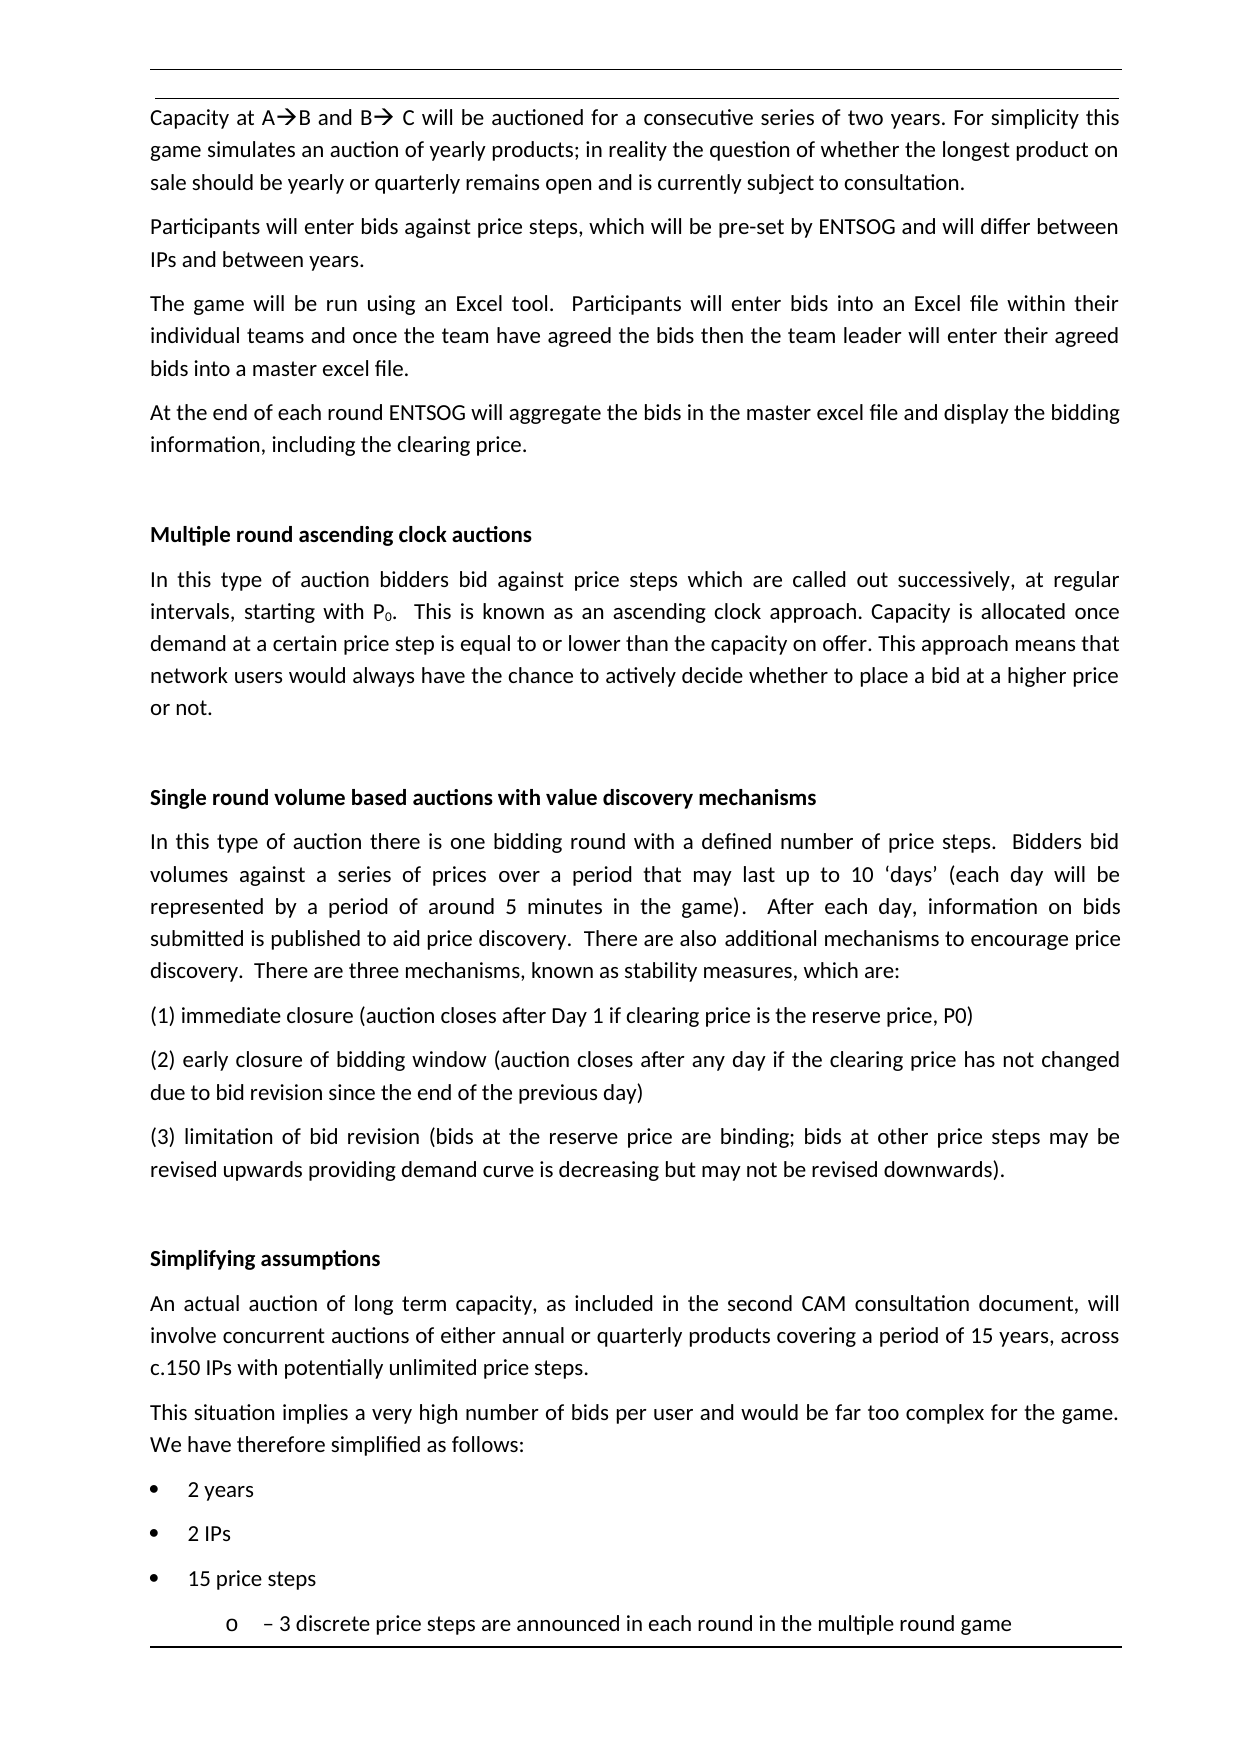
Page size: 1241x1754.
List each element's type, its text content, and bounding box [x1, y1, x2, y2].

text (1) immediate closure (auction closes after Day 1 if clearing price is the reserve price, P0) [150, 1001, 1122, 1029]
text Participants will enter bids against price steps, which will be pre-set by ENTSOG and will differ between IPs and between years. [150, 212, 1122, 273]
text An actual auction of long term capacity, as included in the second CAM consultation document, will involve concurrent auctions of either annual or quarterly products covering a period of 15 years, across c.150 IPs with potentially unlimited price steps. [150, 1289, 1122, 1381]
text Multiple round ascending clock auctions [150, 520, 1122, 548]
text (3) limitation of bid revision (bids at the reserve price are binding; bids at other price steps may be revised upwards providing demand curve is decreasing but may not be revised downwards). [150, 1122, 1122, 1183]
text In this type of auction there is one bidding round with a defined number of price steps. Bidders bid volumes against a series of prices over a period that may last up to 10 ‘days’ (each day will be represented by a period of around 5 minutes in the game). After each day, information on bids submitted is published to aid price discovery. There are also additional mechanisms to encourage price discovery. There are three mechanisms, known as stability measures, which are: [150, 827, 1122, 984]
text This situation implies a very high number of bids per user and would be far too complex for the game. We have therefore simplified as follows: [150, 1398, 1122, 1458]
text The game will be run using an Excel tool. Participants will enter bids into an Excel file within their individual teams and once the team have agreed the bids then the team leader will enter their agreed bids into a master excel file. [150, 289, 1122, 382]
text In this type of auction bidders bid against price steps which are called out successively, at regular intervals, starting with P0. This is known as an ascending clock approach. Capacity is allocated once demand at a certain price step is equal to or lower than the capacity on offer. This approach means that network users would always have the chance to actively decide whether to place a bid at a higher price or not. [150, 565, 1122, 721]
text Simplifying assumptions [150, 1244, 1122, 1272]
text Capacity at AB and B C will be auctioned for a consecutive series of two years. For simplicity this game simulates an auction of yearly products; in reality the question of whether the longest product on sale should be yearly or quarterly remains open and is currently subject to consultation. [150, 103, 1122, 196]
text At the end of each round ENTSOG will aggregate the bids in the master excel file and display the bidding information, including the clearing price. [150, 398, 1122, 459]
list – 3 discrete price steps are announced in each round in the multiple round game [225, 1609, 1122, 1638]
list 2 years [150, 1475, 1122, 1503]
text (2) early closure of bidding window (auction closes after any day if the clearing price has not changed due to bid revision since the end of the previous day) [150, 1046, 1122, 1106]
list 2 IPs [150, 1519, 1122, 1547]
text Single round volume based auctions with value discovery mechanisms [150, 783, 1122, 811]
list 15 price steps [150, 1564, 1122, 1592]
